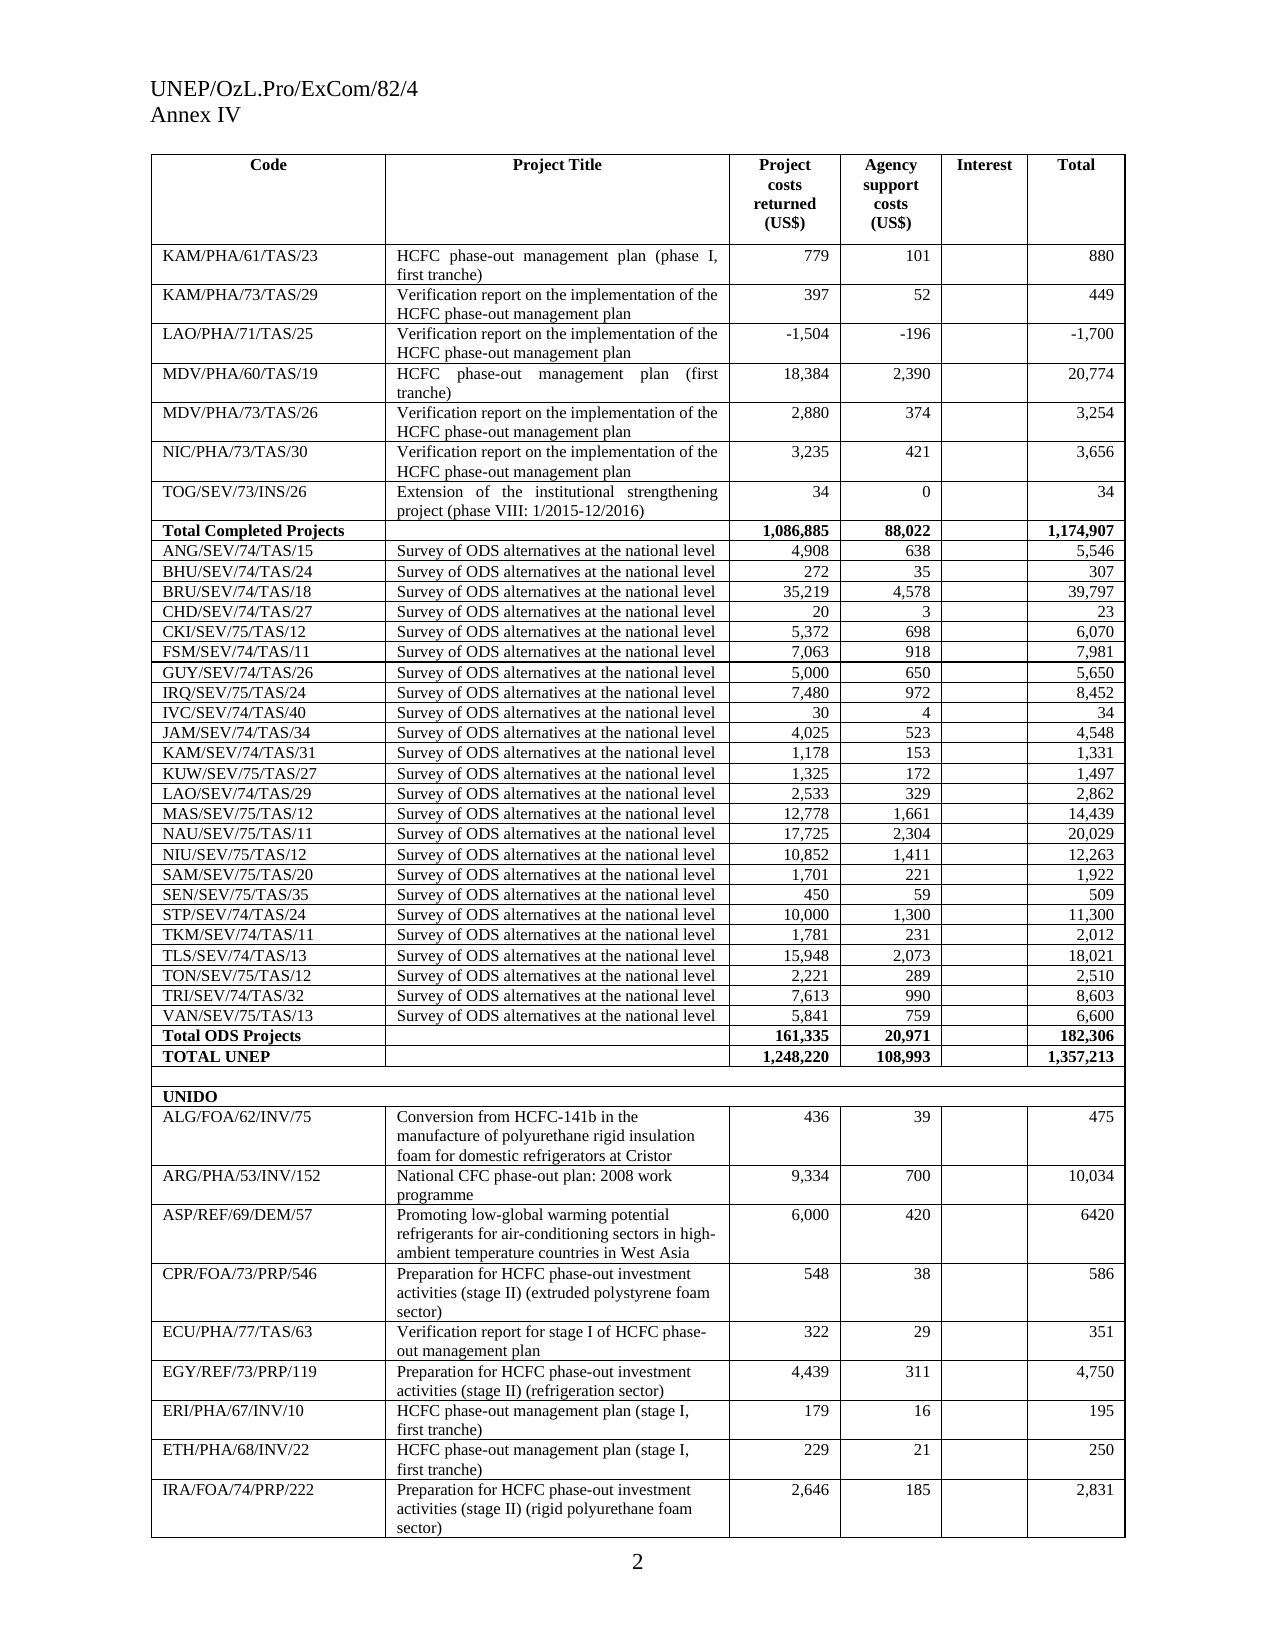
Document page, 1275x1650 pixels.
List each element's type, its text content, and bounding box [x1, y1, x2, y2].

table_cell FSM/SEV/74/TAS/11 [152, 642, 385, 661]
table_cell 4,908 [730, 541, 840, 560]
table_cell [942, 642, 1027, 661]
table_cell IRQ/SEV/75/TAS/24 [152, 683, 385, 702]
table_cell Survey of ODS alternatives at the national level [386, 622, 729, 641]
table_cell Survey of ODS alternatives at the national level [386, 703, 729, 722]
table_cell 0 [841, 482, 941, 520]
table_cell [942, 561, 1027, 581]
table_cell 450 [730, 885, 840, 904]
table_cell [942, 1322, 1027, 1360]
table_cell 7,981 [1028, 642, 1124, 661]
table_cell [942, 703, 1027, 722]
table_cell 2,390 [841, 364, 941, 402]
table_cell 329 [841, 784, 941, 803]
table_cell HCFC phase-out management plan (stage I, first tranche) [386, 1440, 729, 1478]
table_cell 1,411 [841, 844, 941, 863]
table_cell TKM/SEV/74/TAS/11 [152, 925, 385, 944]
table_cell 20,971 [841, 1026, 941, 1045]
table_cell 311 [841, 1361, 941, 1400]
table_cell Survey of ODS alternatives at the national level [386, 582, 729, 601]
table_cell 12,263 [1028, 844, 1124, 863]
table_cell [942, 1107, 1027, 1164]
table_cell Survey of ODS alternatives at the national level [386, 1006, 729, 1025]
table_cell 586 [1028, 1264, 1124, 1321]
table_cell 548 [730, 1264, 840, 1321]
table_cell 29 [841, 1322, 941, 1360]
table_cell 250 [1028, 1440, 1124, 1478]
table_header Code [152, 155, 385, 244]
table_cell SAM/SEV/75/TAS/20 [152, 865, 385, 884]
table_cell 18,021 [1028, 945, 1124, 964]
table_cell [942, 364, 1027, 402]
table_cell 6,070 [1028, 622, 1124, 641]
table_cell 101 [841, 245, 941, 284]
table_cell Survey of ODS alternatives at the national level [386, 541, 729, 560]
table_cell 10,000 [730, 905, 840, 924]
table_cell 12,778 [730, 804, 840, 823]
table_cell 1,086,885 [730, 521, 840, 540]
table_cell 20,029 [1028, 824, 1124, 843]
table_cell 11,300 [1028, 905, 1124, 924]
table_cell Survey of ODS alternatives at the national level [386, 824, 729, 843]
table_cell 18,384 [730, 364, 840, 402]
table_cell HCFC phase-out management plan (phase I, first tranche) [386, 245, 729, 284]
table_cell 322 [730, 1322, 840, 1360]
table_cell 2,646 [730, 1480, 840, 1537]
table_cell Survey of ODS alternatives at the national level [386, 945, 729, 964]
table_cell MDV/PHA/73/TAS/26 [152, 403, 385, 441]
table_cell [942, 743, 1027, 762]
table_cell Survey of ODS alternatives at the national level [386, 804, 729, 823]
table_cell GUY/SEV/74/TAS/26 [152, 663, 385, 682]
table_cell [942, 622, 1027, 641]
table_cell CHD/SEV/74/TAS/27 [152, 602, 385, 621]
table_cell [942, 1006, 1027, 1025]
table_cell [386, 521, 729, 540]
table_cell [942, 723, 1027, 742]
table_cell Survey of ODS alternatives at the national level [386, 663, 729, 682]
table_cell [942, 764, 1027, 783]
table_cell [942, 582, 1027, 601]
table_cell 185 [841, 1480, 941, 1537]
table_cell Survey of ODS alternatives at the national level [386, 602, 729, 621]
table_cell CPR/FOA/73/PRP/546 [152, 1264, 385, 1321]
table_cell [942, 1026, 1027, 1045]
table_cell 10,034 [1028, 1166, 1124, 1204]
table_cell Survey of ODS alternatives at the national level [386, 723, 729, 742]
table_cell BHU/SEV/74/TAS/24 [152, 561, 385, 581]
table_cell Survey of ODS alternatives at the national level [386, 844, 729, 863]
table_cell 35,219 [730, 582, 840, 601]
table_cell [942, 844, 1027, 863]
table_cell 1,497 [1028, 764, 1124, 783]
table_cell ANG/SEV/74/TAS/15 [152, 541, 385, 560]
table_cell [386, 1026, 729, 1045]
table_cell 1,781 [730, 925, 840, 944]
table_cell 10,852 [730, 844, 840, 863]
table_cell 3,254 [1028, 403, 1124, 441]
table_cell BRU/SEV/74/TAS/18 [152, 582, 385, 601]
table_cell [942, 966, 1027, 985]
table_cell Verification report for stage I of HCFC phase-out management plan [386, 1322, 729, 1360]
table_cell 2,862 [1028, 784, 1124, 803]
table_cell KAM/PHA/73/TAS/29 [152, 285, 385, 323]
table_cell 23 [1028, 602, 1124, 621]
table_cell 39,797 [1028, 582, 1124, 601]
table_header Project costs returned (US$) [730, 155, 840, 244]
table_cell 4,439 [730, 1361, 840, 1400]
table_cell 1,331 [1028, 743, 1124, 762]
table_cell 638 [841, 541, 941, 560]
table_cell 4,025 [730, 723, 840, 742]
table_cell 1,661 [841, 804, 941, 823]
table_cell 153 [841, 743, 941, 762]
table_cell 182,306 [1028, 1026, 1124, 1045]
table_cell 59 [841, 885, 941, 904]
table_cell Total Completed Projects [152, 521, 385, 540]
table_cell Survey of ODS alternatives at the national level [386, 784, 729, 803]
table_cell NAU/SEV/75/TAS/11 [152, 824, 385, 843]
table_cell 5,546 [1028, 541, 1124, 560]
table_cell 38 [841, 1264, 941, 1321]
table_cell ARG/PHA/53/INV/152 [152, 1166, 385, 1204]
table_cell Survey of ODS alternatives at the national level [386, 925, 729, 944]
table_cell 20 [730, 602, 840, 621]
table_cell [942, 945, 1027, 964]
table_cell 1,325 [730, 764, 840, 783]
table_cell -1,504 [730, 324, 840, 362]
table_cell ALG/FOA/62/INV/75 [152, 1107, 385, 1164]
table_cell 1,178 [730, 743, 840, 762]
table_cell 421 [841, 442, 941, 481]
table_cell [942, 245, 1027, 284]
table_cell 15,948 [730, 945, 840, 964]
table_cell 3,235 [730, 442, 840, 481]
table_cell EGY/REF/73/PRP/119 [152, 1361, 385, 1400]
table_cell ERI/PHA/67/INV/10 [152, 1401, 385, 1439]
table_cell [942, 324, 1027, 362]
table_cell UNIDO [152, 1087, 1124, 1106]
table_cell Survey of ODS alternatives at the national level [386, 905, 729, 924]
table_cell HCFC phase-out management plan (stage I, first tranche) [386, 1401, 729, 1439]
table_cell 229 [730, 1440, 840, 1478]
table_cell TLS/SEV/74/TAS/13 [152, 945, 385, 964]
table_cell 397 [730, 285, 840, 323]
table_cell [942, 442, 1027, 481]
table_cell 4,578 [841, 582, 941, 601]
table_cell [386, 1480, 729, 1537]
table_cell 449 [1028, 285, 1124, 323]
table_cell 2,012 [1028, 925, 1124, 944]
table_cell 21 [841, 1440, 941, 1478]
table_cell [942, 824, 1027, 843]
table_cell 52 [841, 285, 941, 323]
table_cell 7,613 [730, 986, 840, 1005]
table_cell 9,334 [730, 1166, 840, 1204]
table_cell MDV/PHA/60/TAS/19 [152, 364, 385, 402]
table_cell CKI/SEV/75/TAS/12 [152, 622, 385, 641]
table_cell Survey of ODS alternatives at the national level [386, 966, 729, 985]
table_cell 880 [1028, 245, 1124, 284]
table_cell [942, 663, 1027, 682]
table_header Project Title [386, 155, 729, 244]
table_cell KUW/SEV/75/TAS/27 [152, 764, 385, 783]
table_cell 7,480 [730, 683, 840, 702]
table_cell 34 [1028, 703, 1124, 722]
table_cell Verification report on the implementation of the HCFC phase-out management plan [386, 285, 729, 323]
table_cell 272 [730, 561, 840, 581]
table_cell VAN/SEV/75/TAS/13 [152, 1006, 385, 1025]
table_cell ETH/PHA/68/INV/22 [152, 1440, 385, 1478]
table_cell Survey of ODS alternatives at the national level [386, 986, 729, 1005]
table_cell Total ODS Projects [152, 1026, 385, 1045]
table_cell 307 [1028, 561, 1124, 581]
table_cell SEN/SEV/75/TAS/35 [152, 885, 385, 904]
table_cell 179 [730, 1401, 840, 1439]
table_cell 289 [841, 966, 941, 985]
table_cell Survey of ODS alternatives at the national level [386, 683, 729, 702]
table_cell [942, 784, 1027, 803]
table_cell 2,831 [1028, 1480, 1124, 1537]
table_cell LAO/PHA/71/TAS/25 [152, 324, 385, 362]
table_cell [942, 925, 1027, 944]
table_cell TRI/SEV/74/TAS/32 [152, 986, 385, 1005]
table_cell National CFC phase-out plan: 2008 work programme [386, 1166, 729, 1204]
table_cell 5,000 [730, 663, 840, 682]
table_cell Verification report on the implementation of the HCFC phase-out management plan [386, 442, 729, 481]
table_cell 195 [1028, 1401, 1124, 1439]
table_cell 39 [841, 1107, 941, 1164]
table_cell [942, 285, 1027, 323]
table_cell 918 [841, 642, 941, 661]
table_cell 88,022 [841, 521, 941, 540]
table_cell 3,656 [1028, 442, 1124, 481]
table_cell Promoting low-global warming potential refrigerants for air-conditioning sectors in high-ambient temperature countries in West Asia [386, 1205, 729, 1262]
table_cell TOG/SEV/73/INS/26 [152, 482, 385, 520]
table_cell 972 [841, 683, 941, 702]
table_cell 2,221 [730, 966, 840, 985]
table_header Total [1028, 155, 1124, 244]
table_cell 4 [841, 703, 941, 722]
table_cell 8,452 [1028, 683, 1124, 702]
table_cell 650 [841, 663, 941, 682]
table_cell [942, 865, 1027, 884]
table_cell 420 [841, 1205, 941, 1262]
table_cell 8,603 [1028, 986, 1124, 1005]
table_cell Survey of ODS alternatives at the national level [386, 885, 729, 904]
table_cell HCFC phase-out management plan (first tranche) [386, 364, 729, 402]
table_cell Extension of the institutional strengthening project (phase VIII: 1/2015-12/2016) [386, 482, 729, 520]
table_cell 2,880 [730, 403, 840, 441]
table_cell 523 [841, 723, 941, 742]
table_cell 436 [730, 1107, 840, 1164]
table_cell TON/SEV/75/TAS/12 [152, 966, 385, 985]
table_cell JAM/SEV/74/TAS/34 [152, 723, 385, 742]
table_cell 5,372 [730, 622, 840, 641]
table_cell MAS/SEV/75/TAS/12 [152, 804, 385, 823]
table_cell 990 [841, 986, 941, 1005]
table_cell 16 [841, 1401, 941, 1439]
table_cell 5,650 [1028, 663, 1124, 682]
table_cell 1,357,213 [1028, 1046, 1124, 1066]
table_cell 221 [841, 865, 941, 884]
table_cell 2,533 [730, 784, 840, 803]
table_cell 5,841 [730, 1006, 840, 1025]
table_cell 475 [1028, 1107, 1124, 1164]
table_cell KAM/PHA/61/TAS/23 [152, 245, 385, 284]
table_cell [386, 1046, 729, 1066]
table_cell 1,248,220 [730, 1046, 840, 1066]
table_cell 374 [841, 403, 941, 441]
table_cell 2,304 [841, 824, 941, 843]
table_cell Survey of ODS alternatives at the national level [386, 865, 729, 884]
table_cell 6,600 [1028, 1006, 1124, 1025]
table_cell [942, 885, 1027, 904]
table_cell -196 [841, 324, 941, 362]
table_cell 779 [730, 245, 840, 284]
table_cell 4,548 [1028, 723, 1124, 742]
table_cell 17,725 [730, 824, 840, 843]
table_cell Survey of ODS alternatives at the national level [386, 642, 729, 661]
table_cell [942, 403, 1027, 441]
table_cell [942, 1361, 1027, 1400]
table_cell 700 [841, 1166, 941, 1204]
table_cell KAM/SEV/74/TAS/31 [152, 743, 385, 762]
table_cell 2,510 [1028, 966, 1124, 985]
table_cell [942, 905, 1027, 924]
table_cell [942, 1401, 1027, 1439]
table_cell 509 [1028, 885, 1124, 904]
table_cell LAO/SEV/74/TAS/29 [152, 784, 385, 803]
table_cell Preparation for HCFC phase-out investment activities (stage II) (refrigeration sector) [386, 1361, 729, 1400]
table_cell 34 [1028, 482, 1124, 520]
table_cell TOTAL UNEP [152, 1046, 385, 1066]
table_cell [942, 683, 1027, 702]
table_cell 698 [841, 622, 941, 641]
table_cell 14,439 [1028, 804, 1124, 823]
table_cell [942, 541, 1027, 560]
table_cell IVC/SEV/74/TAS/40 [152, 703, 385, 722]
table_cell 7,063 [730, 642, 840, 661]
table_cell 1,174,907 [1028, 521, 1124, 540]
table_cell -1,700 [1028, 324, 1124, 362]
table_cell 108,993 [841, 1046, 941, 1066]
table_cell 35 [841, 561, 941, 581]
table_cell [942, 521, 1027, 540]
table_cell [942, 1440, 1027, 1478]
table_cell [942, 482, 1027, 520]
table_header Agency support costs (US$) [841, 155, 941, 244]
table_cell 20,774 [1028, 364, 1124, 402]
table_cell Conversion from HCFC-141b in the manufacture of polyurethane rigid insulation foam for domestic refrigerators at Cristor [386, 1107, 729, 1164]
table_cell 6,000 [730, 1205, 840, 1262]
table_cell STP/SEV/74/TAS/24 [152, 905, 385, 924]
table_cell ASP/REF/69/DEM/57 [152, 1205, 385, 1262]
table_cell Survey of ODS alternatives at the national level [386, 561, 729, 581]
table_header Interest [942, 155, 1027, 244]
table_cell 4,750 [1028, 1361, 1124, 1400]
table_cell IRA/FOA/74/PRP/222 [152, 1480, 385, 1537]
table_cell 34 [730, 482, 840, 520]
table_cell [942, 1166, 1027, 1204]
table_cell 231 [841, 925, 941, 944]
table_cell 172 [841, 764, 941, 783]
table_cell 6420 [1028, 1205, 1124, 1262]
table_cell ECU/PHA/77/TAS/63 [152, 1322, 385, 1360]
table_cell Verification report on the implementation of the HCFC phase-out management plan [386, 324, 729, 362]
table_cell [942, 1205, 1027, 1262]
table_cell 3 [841, 602, 941, 621]
table_cell [942, 1264, 1027, 1321]
table_cell Verification report on the implementation of the HCFC phase-out management plan [386, 403, 729, 441]
table_cell Preparation for HCFC phase-out investment activities (stage II) (extruded polystyrene foam sector) [386, 1264, 729, 1321]
table_cell [942, 804, 1027, 823]
table_cell 759 [841, 1006, 941, 1025]
table_cell 351 [1028, 1322, 1124, 1360]
table_cell NIU/SEV/75/TAS/12 [152, 844, 385, 863]
table_cell [942, 986, 1027, 1005]
table_cell 161,335 [730, 1026, 840, 1045]
table_cell 30 [730, 703, 840, 722]
table_cell NIC/PHA/73/TAS/30 [152, 442, 385, 481]
table_cell [152, 1067, 1124, 1086]
table_cell 1,300 [841, 905, 941, 924]
table_cell 1,701 [730, 865, 840, 884]
table_cell Survey of ODS alternatives at the national level [386, 764, 729, 783]
table_cell 1,922 [1028, 865, 1124, 884]
table_cell [942, 602, 1027, 621]
table_cell [942, 1480, 1027, 1537]
table_cell Survey of ODS alternatives at the national level [386, 743, 729, 762]
table_cell [942, 1046, 1027, 1066]
table_cell 2,073 [841, 945, 941, 964]
